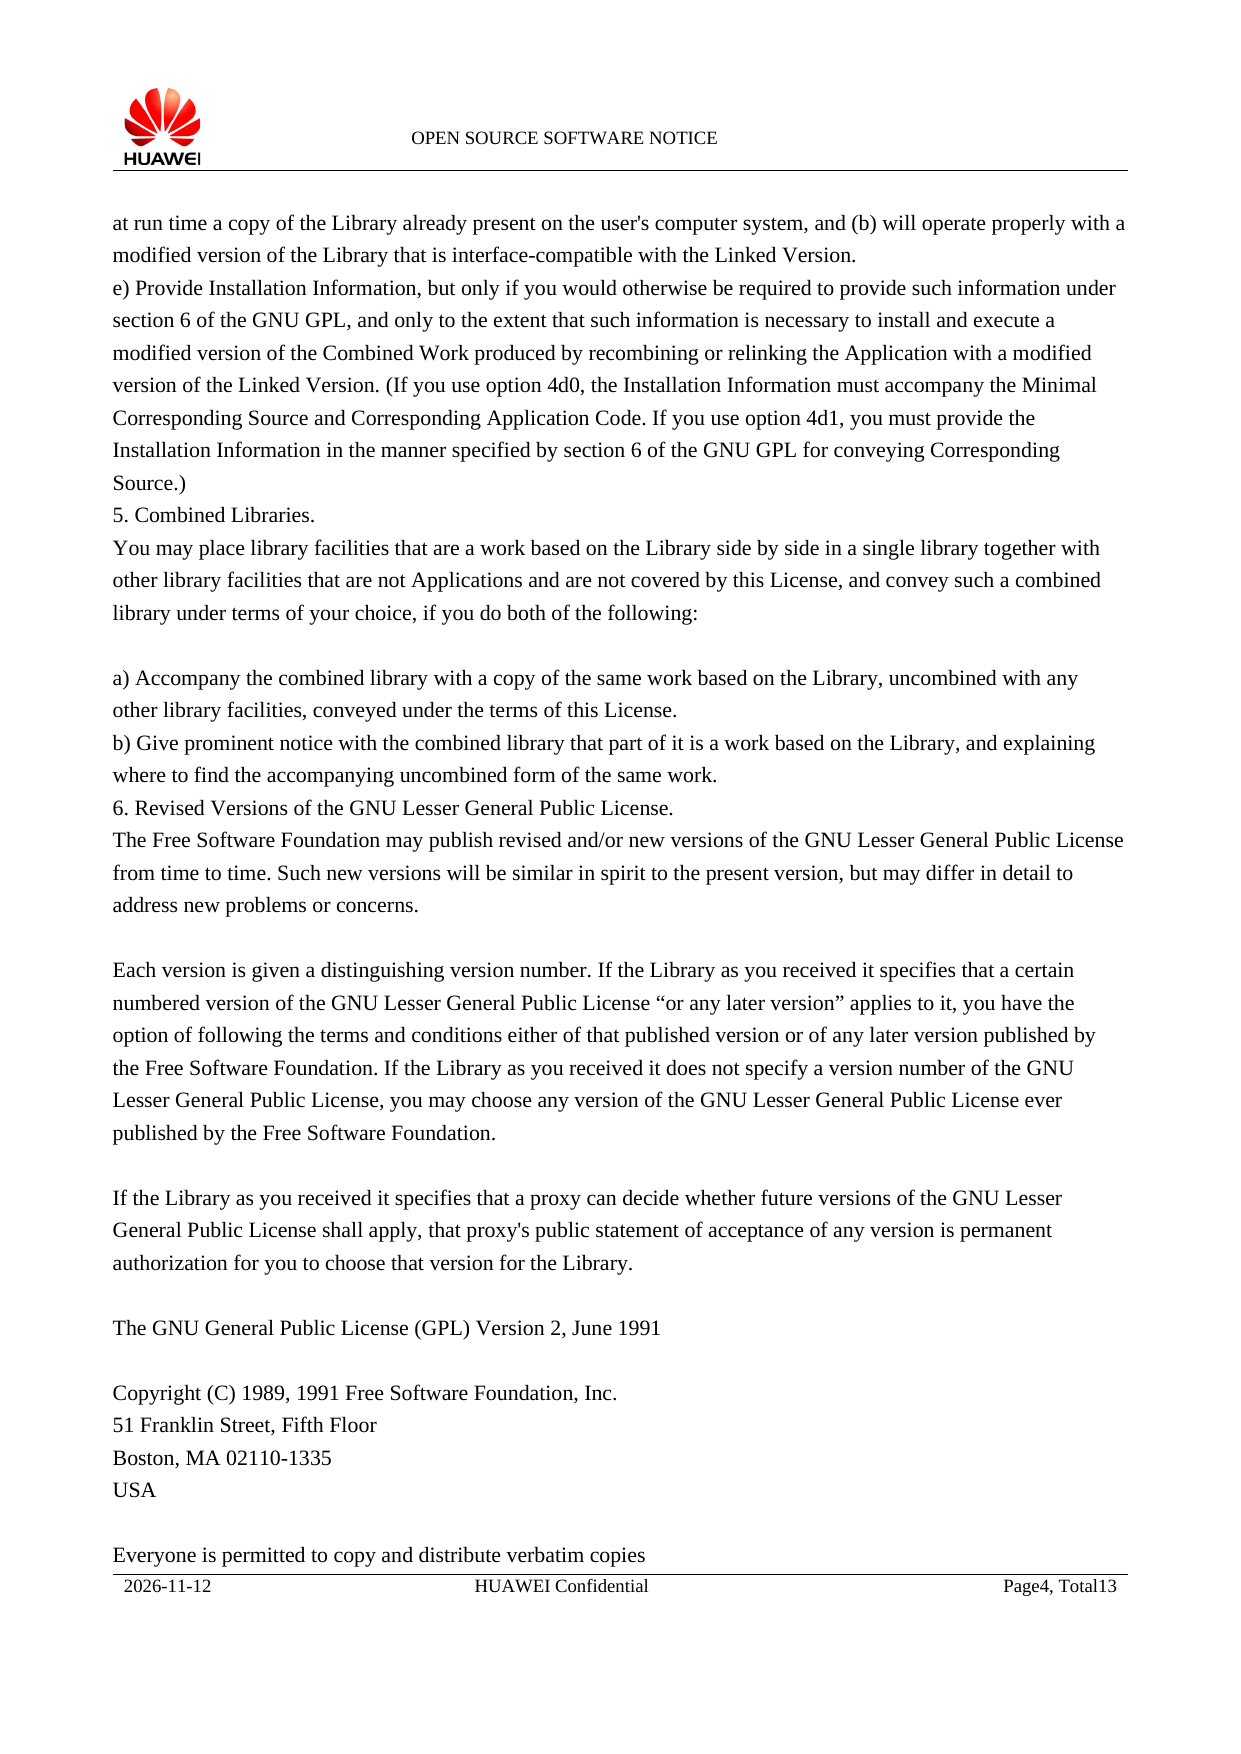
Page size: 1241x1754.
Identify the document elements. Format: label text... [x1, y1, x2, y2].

picture [124, 88, 201, 165]
